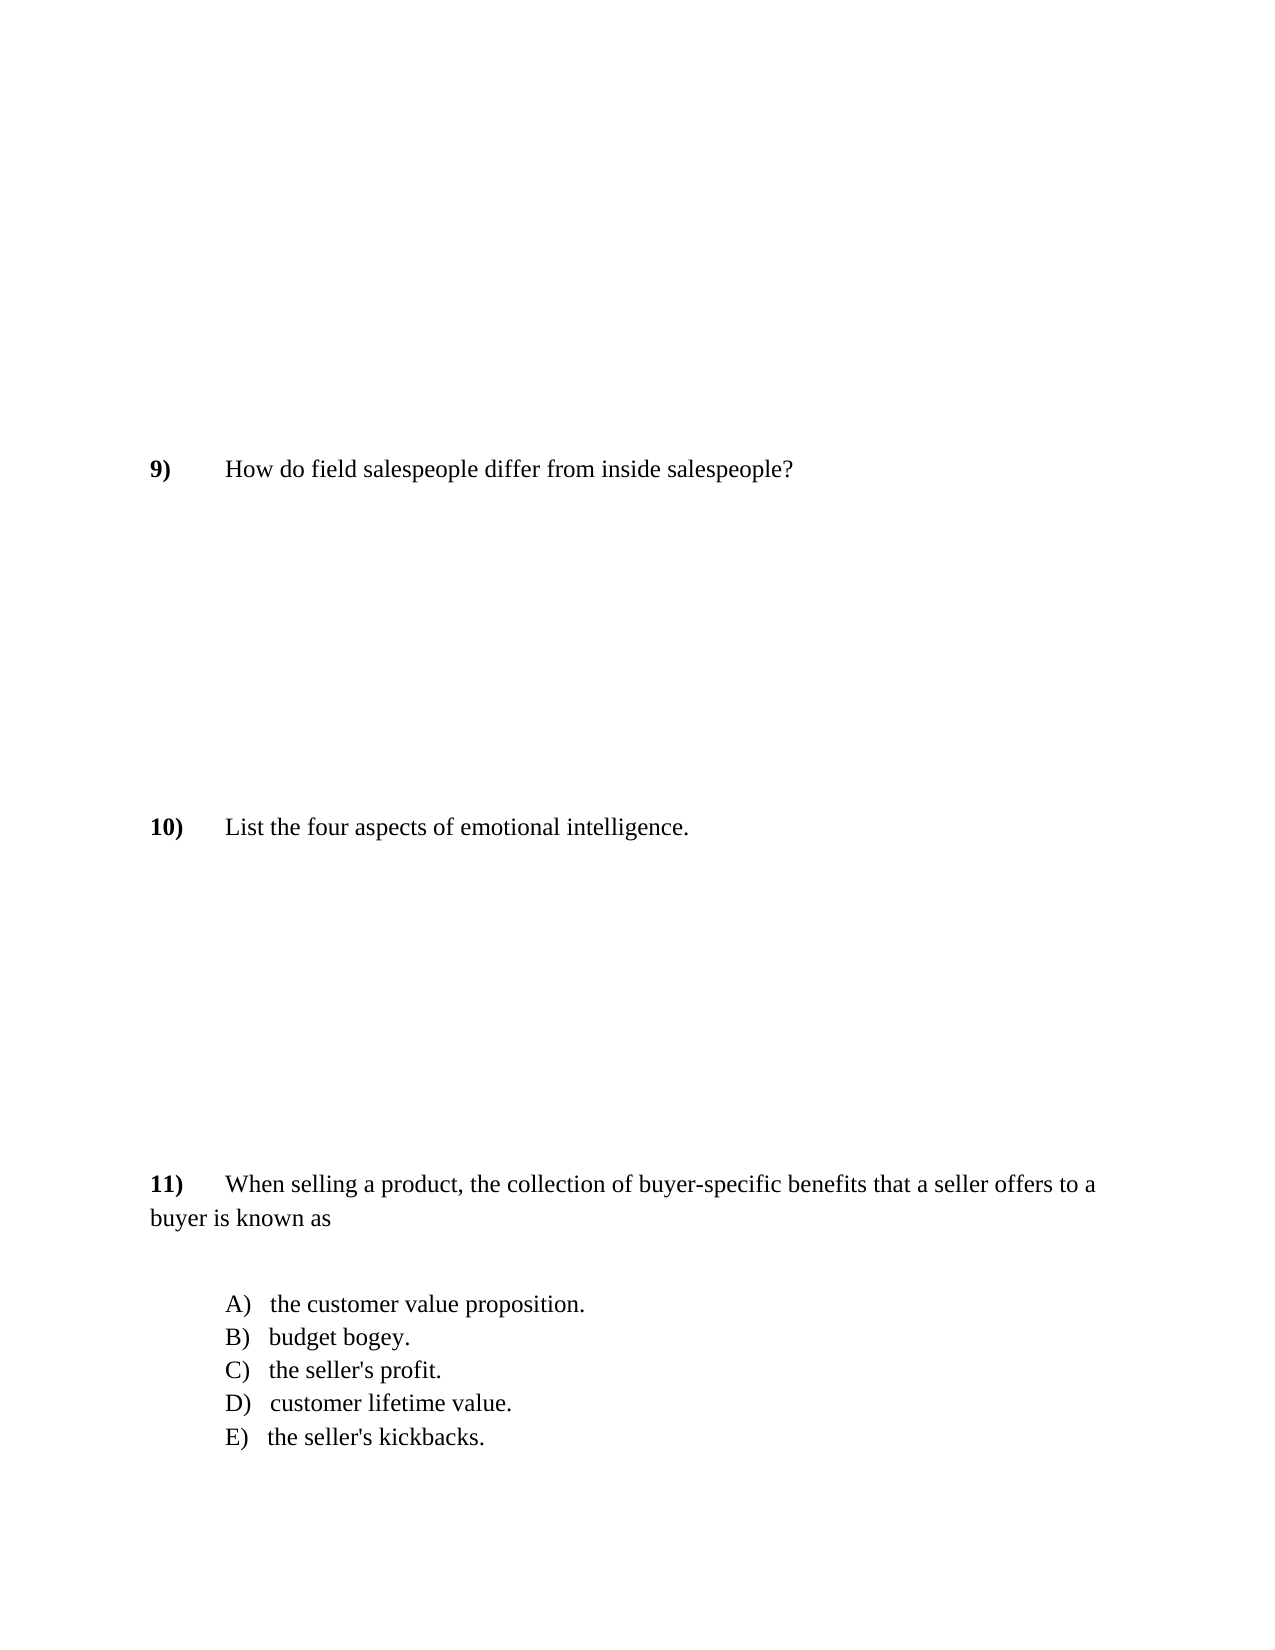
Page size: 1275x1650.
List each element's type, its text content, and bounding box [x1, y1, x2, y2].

text 11) When selling a product, the collection of buyer-specific benefits that a seller offers to a buyer is known as [150, 1169, 1125, 1231]
text A) the customer value proposition. B) budget bogey. C) the seller's profit. D) customer lifetime value. E) the seller's kickbacks. [150, 1256, 1125, 1483]
text 9) How do field salespeople differ from inside salespeople? [150, 454, 1125, 483]
text 10) List the four aspects of emotional intelligence. [150, 812, 1125, 841]
